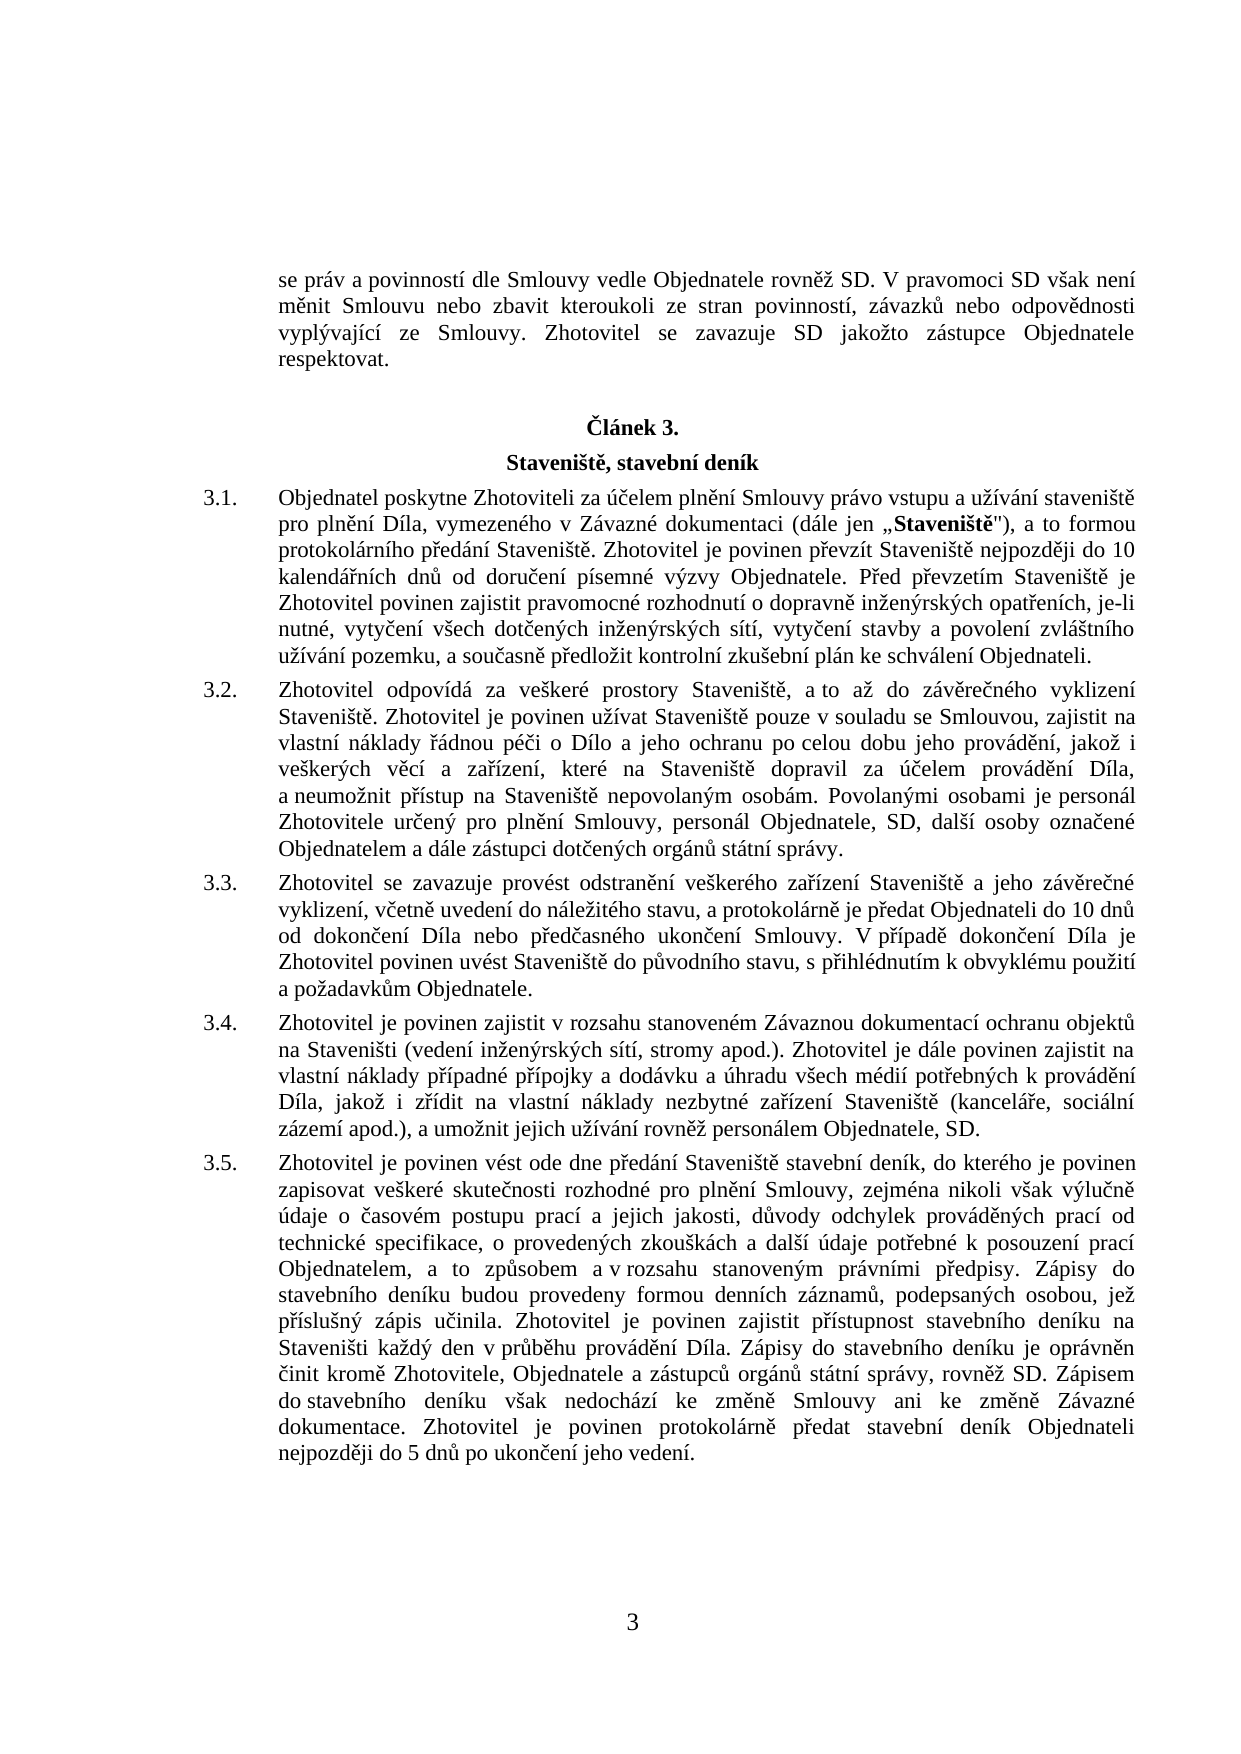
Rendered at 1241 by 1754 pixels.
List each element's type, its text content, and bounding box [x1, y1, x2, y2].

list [203, 266, 1136, 371]
list Objednatel poskytne Zhotoviteli za účelem plnění Smlouvy právo vstupu a užívání staveniště pro plnění Díla, vymezeného v Závazné dokumentaci (dále jen „Staveniště"), a to formou protokolárního předání Staveniště. Zhotovitel je povinen převzít Staveniště nejpozději do 10 kalendářních dnů od doručení písemné výzvy Objednatele. Před převzetím Staveniště je Zhotovitel povinen zajistit pravomocné rozhodnutí o dopravně inženýrských opatřeních, je-li nutné, vytyčení všech dotčených inženýrských sítí, vytyčení stavby a povolení zvláštního užívání pozemku, a současně předložit kontrolní zkušební plán ke schválení Objednateli. [203, 484, 1136, 668]
list Zhotovitel se zavazuje provést odstranění veškerého zařízení Staveniště a jeho závěrečné vyklizení, včetně uvedení do náležitého stavu, a protokolárně je předat Objednateli do 10 dnů od dokončení Díla nebo předčasného ukončení Smlouvy. V případě dokončení Díla je Zhotovitel povinen uvést Staveniště do původního stavu, s přihlédnutím k obvyklému použití a požadavkům Objednatele. [203, 869, 1136, 1001]
text Zhotovitel je povinen zajistit v rozsahu stanoveném Závaznou dokumentací ochranu objektů na Staveništi (vedení inženýrských sítí, stromy apod.). Zhotovitel je dále povinen zajistit na vlastní náklady případné přípojky a dodávku a úhradu všech médií potřebných k provádění Díla, jakož i zřídit na vlastní náklady nezbytné zařízení Staveniště (kanceláře, sociální zázemí apod.), a umožnit jejich užívání rovněž personálem Objednatele, SD. [203, 1009, 1136, 1141]
text Staveniště, stavební deník [129, 449, 1136, 475]
list Zhotovitel odpovídá za veškeré prostory Staveniště, a to až do závěrečného vyklizení Staveniště. Zhotovitel je povinen užívat Staveniště pouze v souladu se Smlouvou, zajistit na vlastní náklady řádnou péči o Dílo a jeho ochranu po celou dobu jeho provádění, jakož i veškerých věcí a zařízení, které na Staveniště dopravil za účelem provádění Díla, a neumožnit přístup na Staveniště nepovolaným osobám. Povolanými osobami je personál Zhotovitele určený pro plnění Smlouvy, personál Objednatele, SD, další osoby označené Objednatelem a dále zástupci dotčených orgánů státní správy. [203, 676, 1136, 861]
text Zhotovitel je povinen vést ode dne předání Staveniště stavební deník, do kterého je povinen zapisovat veškeré skutečnosti rozhodné pro plnění Smlouvy, zejména nikoli však výlučně údaje o časovém postupu prací a jejich jakosti, důvody odchylek prováděných prací od technické specifikace, o provedených zkouškách a další údaje potřebné k posouzení prací Objednatelem, a to způsobem a v rozsahu stanoveným právními předpisy. Zápisy do stavebního deníku budou provedeny formou denních záznamů, podepsaných osobou, jež příslušný zápis učinila. Zhotovitel je povinen zajistit přístupnost stavebního deníku na Staveništi každý den v průběhu provádění Díla. Zápisy do stavebního deníku je oprávněn činit kromě Zhotovitele, Objednatele a zástupců orgánů státní správy, rovněž SD. Zápisem do stavebního deníku však nedochází ke změně Smlouvy ani ke změně Závazné dokumentace. Zhotovitel je povinen protokolárně předat stavební deník Objednateli nejpozději do 5 dnů po ukončení jeho vedení. [203, 1149, 1136, 1466]
